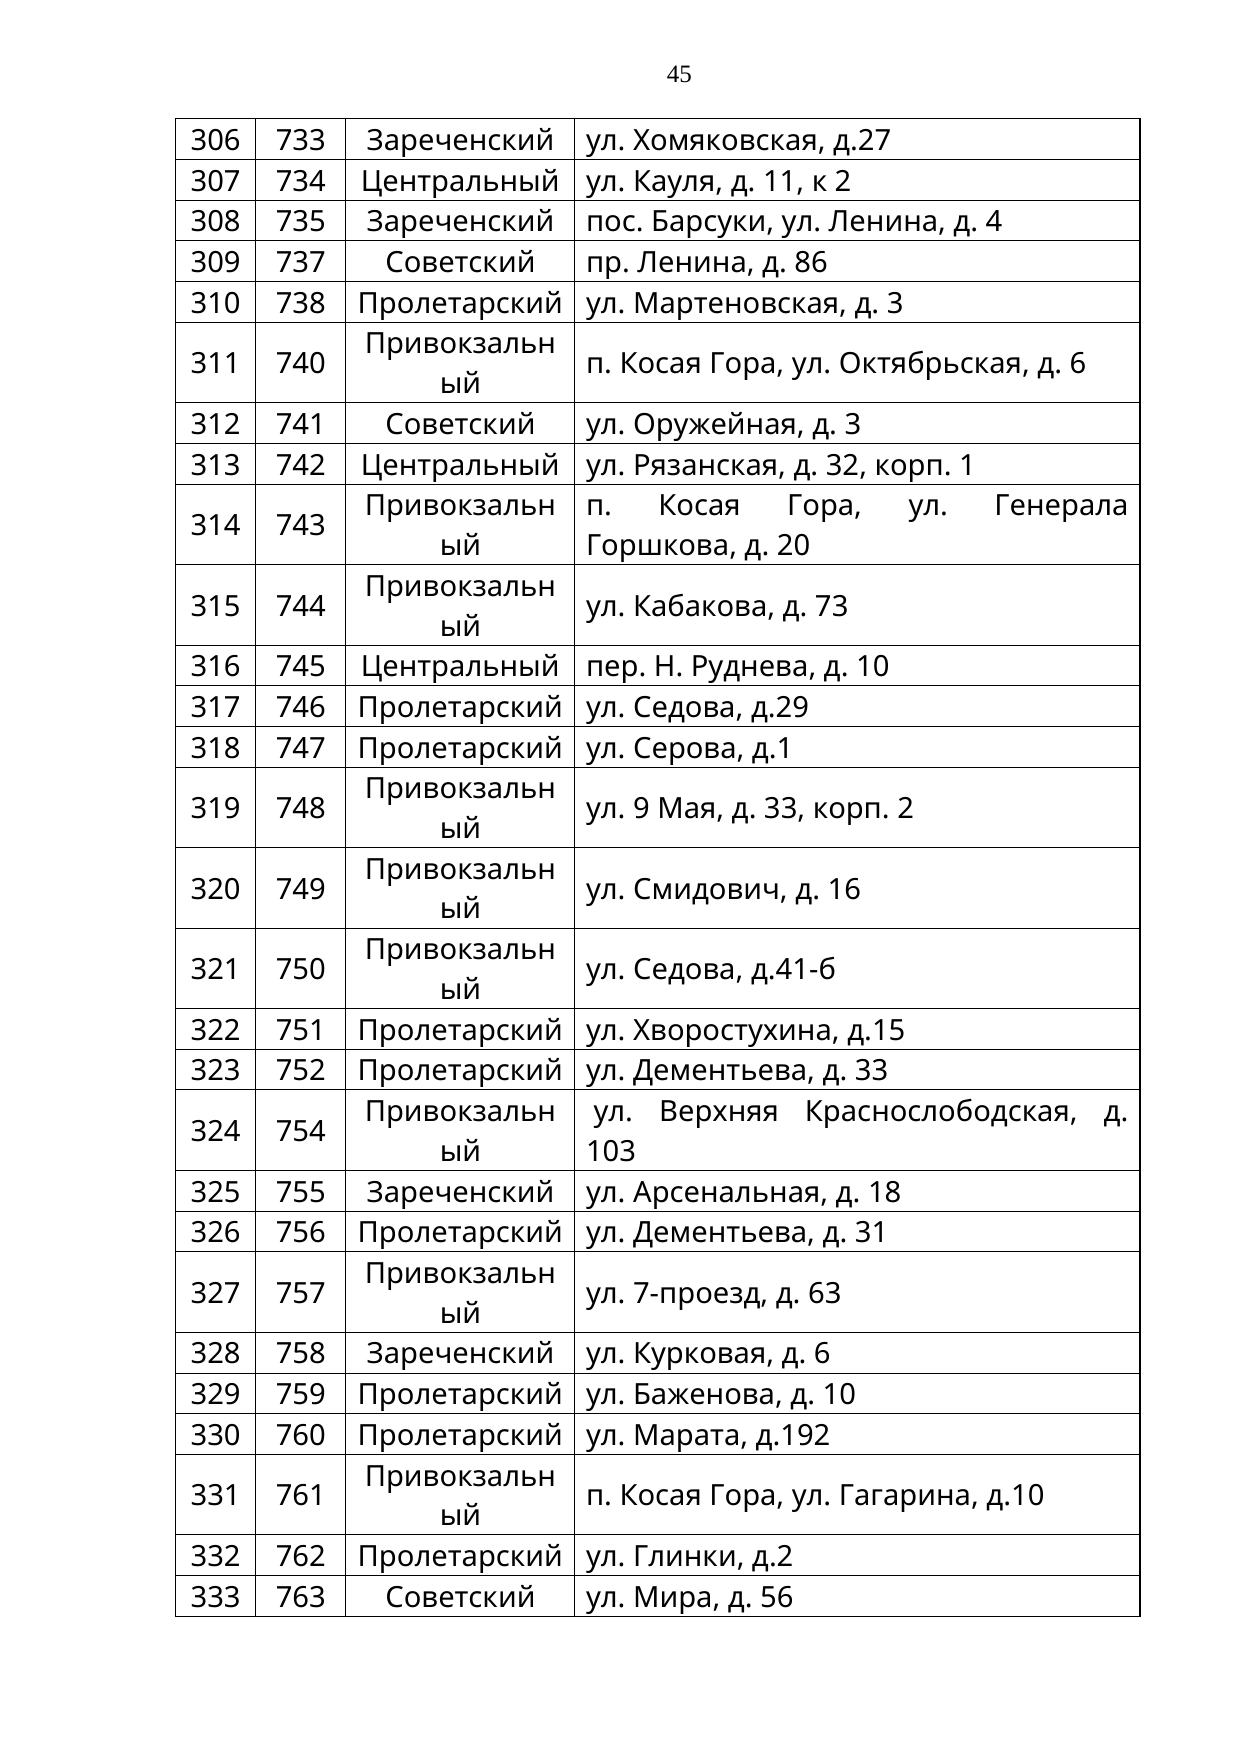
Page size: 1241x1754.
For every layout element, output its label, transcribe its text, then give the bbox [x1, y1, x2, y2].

table_cell Пролетарский [346, 686, 574, 726]
table_cell ул. Арсенальная, д. 18 [575, 1171, 1139, 1211]
table_cell 322 [176, 1009, 255, 1049]
table_cell 733 [256, 119, 345, 159]
table_cell 309 [176, 241, 255, 281]
table_cell ул. Седова, д.29 [575, 686, 1139, 726]
table_cell 759 [256, 1374, 345, 1413]
table_cell 325 [176, 1171, 255, 1211]
table_cell 745 [256, 646, 345, 685]
table_cell п. Косая Гора, ул. Генерала Горшкова, д. 20 [575, 485, 1139, 564]
table_cell 742 [256, 444, 345, 484]
table_cell п. Косая Гора, ул. Октябрьская, д. 6 [575, 323, 1139, 402]
table_cell Центральный [346, 444, 574, 484]
table_cell 306 [176, 119, 255, 159]
table_cell 752 [256, 1050, 345, 1089]
table_cell Пролетарский [346, 1212, 574, 1251]
table_cell Привокзальный [346, 768, 574, 847]
table_cell Центральный [346, 160, 574, 199]
table_cell ул. Дементьева, д. 33 [575, 1050, 1139, 1089]
table_cell ул. Баженова, д. 10 [575, 1374, 1139, 1413]
table_cell 737 [256, 241, 345, 281]
table_cell 319 [176, 768, 255, 847]
table_cell Советский [346, 1576, 574, 1616]
table_cell 750 [256, 929, 345, 1008]
table_cell ул. Хворостухина, д.15 [575, 1009, 1139, 1049]
table_cell 312 [176, 403, 255, 443]
table_cell ул. Мира, д. 56 [575, 1576, 1139, 1616]
table_cell ул. Серова, д.1 [575, 727, 1139, 767]
table_cell 751 [256, 1009, 345, 1049]
table_cell 314 [176, 485, 255, 564]
table_cell 330 [176, 1414, 255, 1454]
table_cell 331 [176, 1455, 255, 1534]
table_cell Зареченский [346, 1333, 574, 1372]
table_cell п. Косая Гора, ул. Гагарина, д.10 [575, 1455, 1139, 1534]
table_cell Зареченский [346, 201, 574, 240]
table_cell ул. Кауля, д. 11, к 2 [575, 160, 1139, 199]
table_cell 735 [256, 201, 345, 240]
table_cell ул. Седова, д.41-б [575, 929, 1139, 1008]
table_cell ул. Дементьева, д. 31 [575, 1212, 1139, 1251]
table_cell 327 [176, 1252, 255, 1332]
table_cell 738 [256, 282, 345, 322]
table_cell Зареченский [346, 1171, 574, 1211]
table_cell пос. Барсуки, ул. Ленина, д. 4 [575, 201, 1139, 240]
table_cell 323 [176, 1050, 255, 1089]
table_cell Привокзальный [346, 1252, 574, 1332]
table_cell 324 [176, 1090, 255, 1170]
table_cell 333 [176, 1576, 255, 1616]
table_cell ул. Кабакова, д. 73 [575, 565, 1139, 644]
table_cell Пролетарский [346, 1050, 574, 1089]
table_cell Привокзальный [346, 848, 574, 927]
table_cell 313 [176, 444, 255, 484]
table_cell 320 [176, 848, 255, 927]
table_cell 762 [256, 1535, 345, 1575]
table_cell Пролетарский [346, 1374, 574, 1413]
table_cell ул. 7-проезд, д. 63 [575, 1252, 1139, 1332]
table_cell ул. 9 Мая, д. 33, корп. 2 [575, 768, 1139, 847]
table_cell 329 [176, 1374, 255, 1413]
table_cell 756 [256, 1212, 345, 1251]
table_cell Привокзальный [346, 1090, 574, 1170]
table_cell 744 [256, 565, 345, 644]
table_cell ул. Глинки, д.2 [575, 1535, 1139, 1575]
table_cell ул. Марата, д.192 [575, 1414, 1139, 1454]
table_cell 747 [256, 727, 345, 767]
table_cell 760 [256, 1414, 345, 1454]
table_cell Пролетарский [346, 1009, 574, 1049]
table_cell пер. Н. Руднева, д. 10 [575, 646, 1139, 685]
table_cell 326 [176, 1212, 255, 1251]
table_cell ул. Рязанская, д. 32, корп. 1 [575, 444, 1139, 484]
table_cell 328 [176, 1333, 255, 1372]
table_cell Привокзальный [346, 929, 574, 1008]
table_cell 740 [256, 323, 345, 402]
table_cell ул. Верхняя Краснослободская, д. 103 [575, 1090, 1139, 1170]
table_cell 315 [176, 565, 255, 644]
table_cell 761 [256, 1455, 345, 1534]
table_cell 332 [176, 1535, 255, 1575]
table_cell Пролетарский [346, 1414, 574, 1454]
table_cell ул. Курковая, д. 6 [575, 1333, 1139, 1372]
table_cell Советский [346, 241, 574, 281]
table_cell 757 [256, 1252, 345, 1332]
table_cell Привокзальный [346, 1455, 574, 1534]
table_cell 755 [256, 1171, 345, 1211]
table_cell 317 [176, 686, 255, 726]
table_cell ул. Мартеновская, д. 3 [575, 282, 1139, 322]
table_cell Пролетарский [346, 1535, 574, 1575]
table_cell 310 [176, 282, 255, 322]
table_cell 749 [256, 848, 345, 927]
table_cell 307 [176, 160, 255, 199]
table_cell Пролетарский [346, 282, 574, 322]
table_cell 318 [176, 727, 255, 767]
table_cell Привокзальный [346, 323, 574, 402]
table_cell Центральный [346, 646, 574, 685]
table_cell ул. Смидович, д. 16 [575, 848, 1139, 927]
table_cell 311 [176, 323, 255, 402]
table_cell 743 [256, 485, 345, 564]
table_cell Советский [346, 403, 574, 443]
table_cell 308 [176, 201, 255, 240]
table_cell 746 [256, 686, 345, 726]
table_cell Зареченский [346, 119, 574, 159]
table_cell 754 [256, 1090, 345, 1170]
table_cell Пролетарский [346, 727, 574, 767]
table_cell 758 [256, 1333, 345, 1372]
table_cell ул. Оружейная, д. 3 [575, 403, 1139, 443]
table_cell пр. Ленина, д. 86 [575, 241, 1139, 281]
table_cell 734 [256, 160, 345, 199]
table_cell Привокзальный [346, 565, 574, 644]
table_cell 321 [176, 929, 255, 1008]
table_cell 748 [256, 768, 345, 847]
table_cell ул. Хомяковская, д.27 [575, 119, 1139, 159]
table_cell Привокзальный [346, 485, 574, 564]
table_cell 763 [256, 1576, 345, 1616]
table_cell 316 [176, 646, 255, 685]
table_cell 741 [256, 403, 345, 443]
